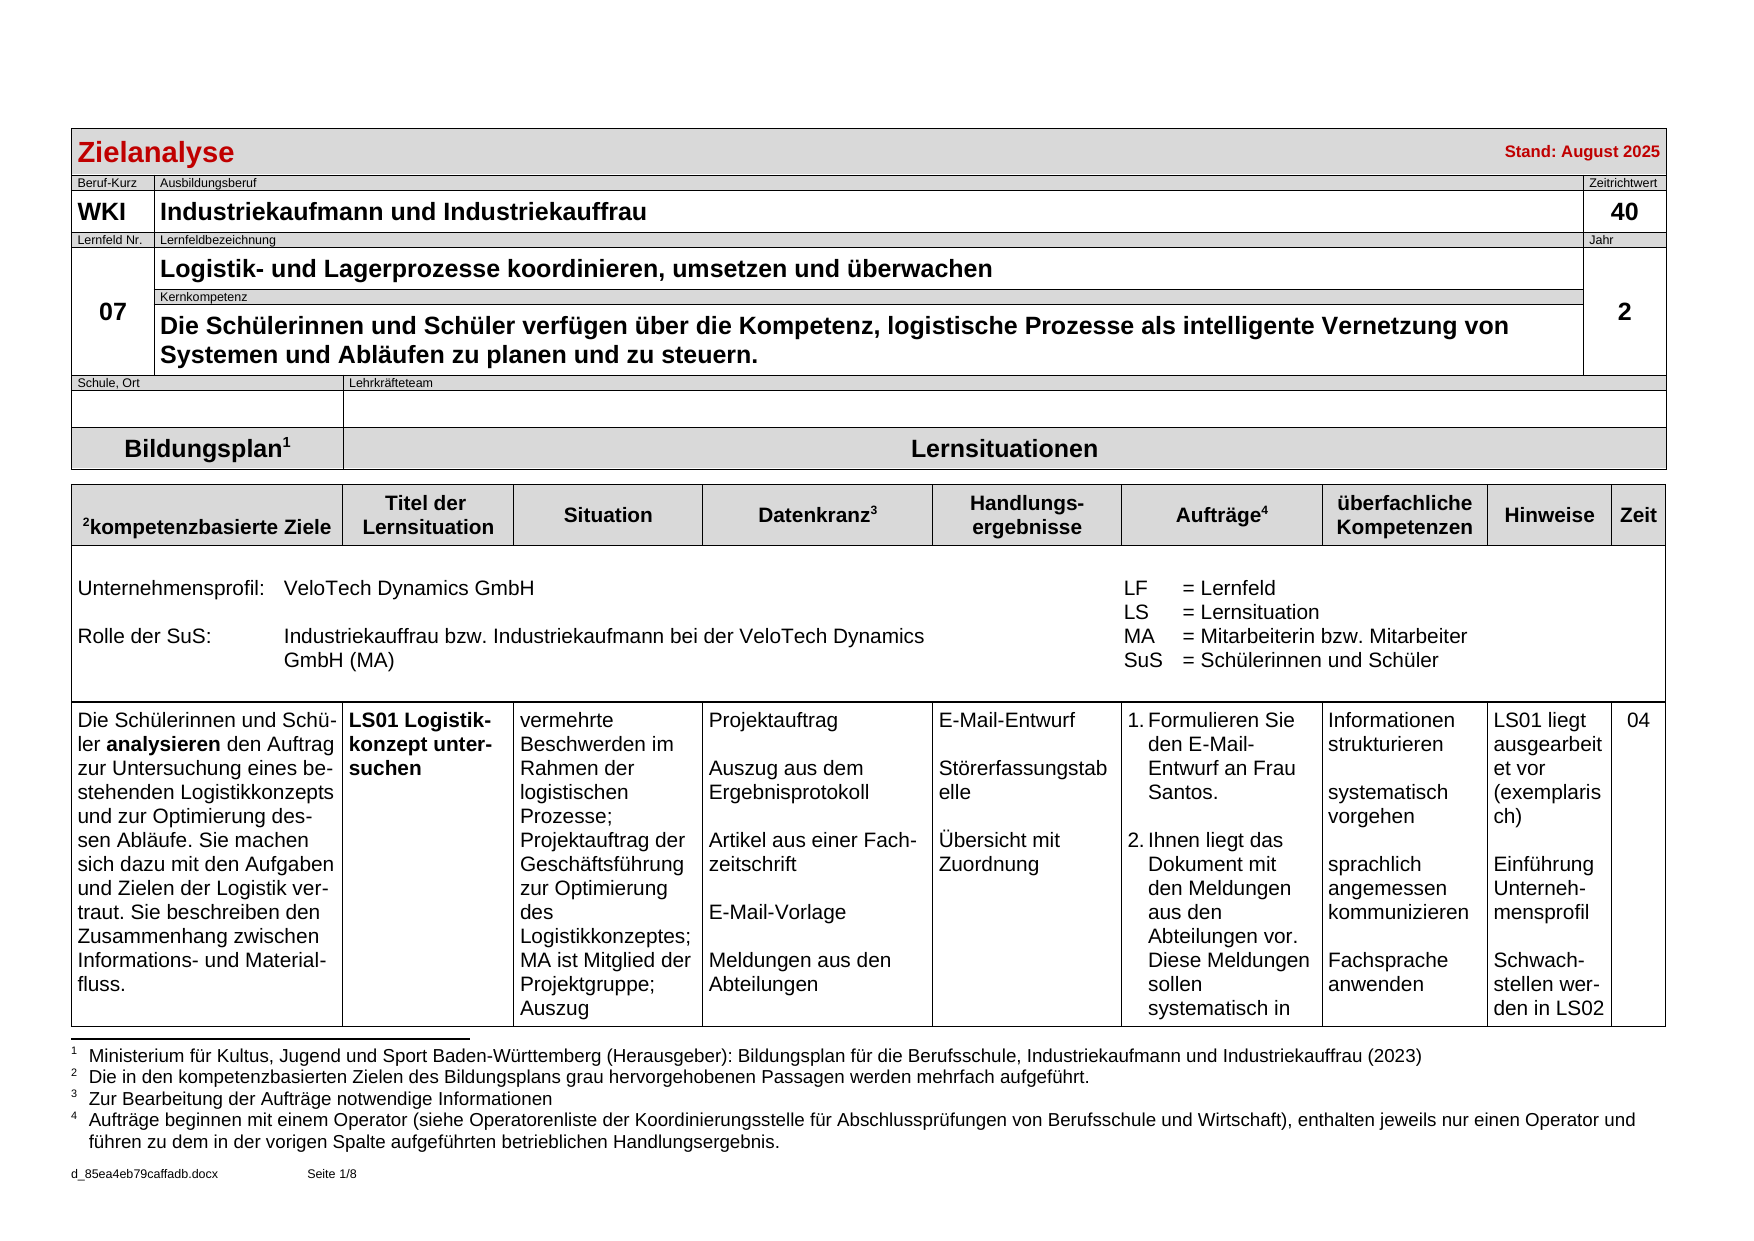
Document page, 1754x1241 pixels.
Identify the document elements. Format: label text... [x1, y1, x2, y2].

table_cell WKI [72, 191, 154, 232]
table_cell Lernfeld Nr. [72, 233, 154, 247]
table_cell Zeitrichtwert [1584, 176, 1666, 190]
table_cell Ausbildungsberuf [155, 176, 1583, 190]
table_header Zielanalyse [72, 129, 1444, 174]
table_cell [72, 391, 343, 427]
table_cell Bildungsplan [72, 428, 343, 468]
table_cell [344, 391, 1666, 427]
table_cell Lehrkräfteteam [344, 376, 1666, 390]
table_cell 07 [72, 248, 154, 374]
table_cell Lernsituationen [344, 428, 1666, 468]
table_cell Beruf-Kurz [72, 176, 154, 190]
table_cell Industriekaufmann und Industriekauffrau [155, 191, 1583, 232]
table_header Stand: August 2025 [1444, 129, 1666, 174]
table_cell Logistik- und Lagerprozesse koordinieren, umsetzen und überwachen [155, 248, 1583, 289]
table_cell 2 [1584, 248, 1666, 374]
table_cell Jahr [1584, 233, 1666, 247]
table_cell Die Schülerinnen und Schüler verfügen über die Kompetenz, logistische Prozesse als intelligente Vernetzung von Systemen und Abläufen zu planen und zu steuern. [155, 305, 1583, 374]
table_cell Schule, Ort [72, 376, 343, 390]
table_cell Kernkompetenz [155, 290, 1583, 304]
table_cell Lernfeldbezeichnung [155, 233, 1583, 247]
table_cell 40 [1584, 191, 1666, 232]
